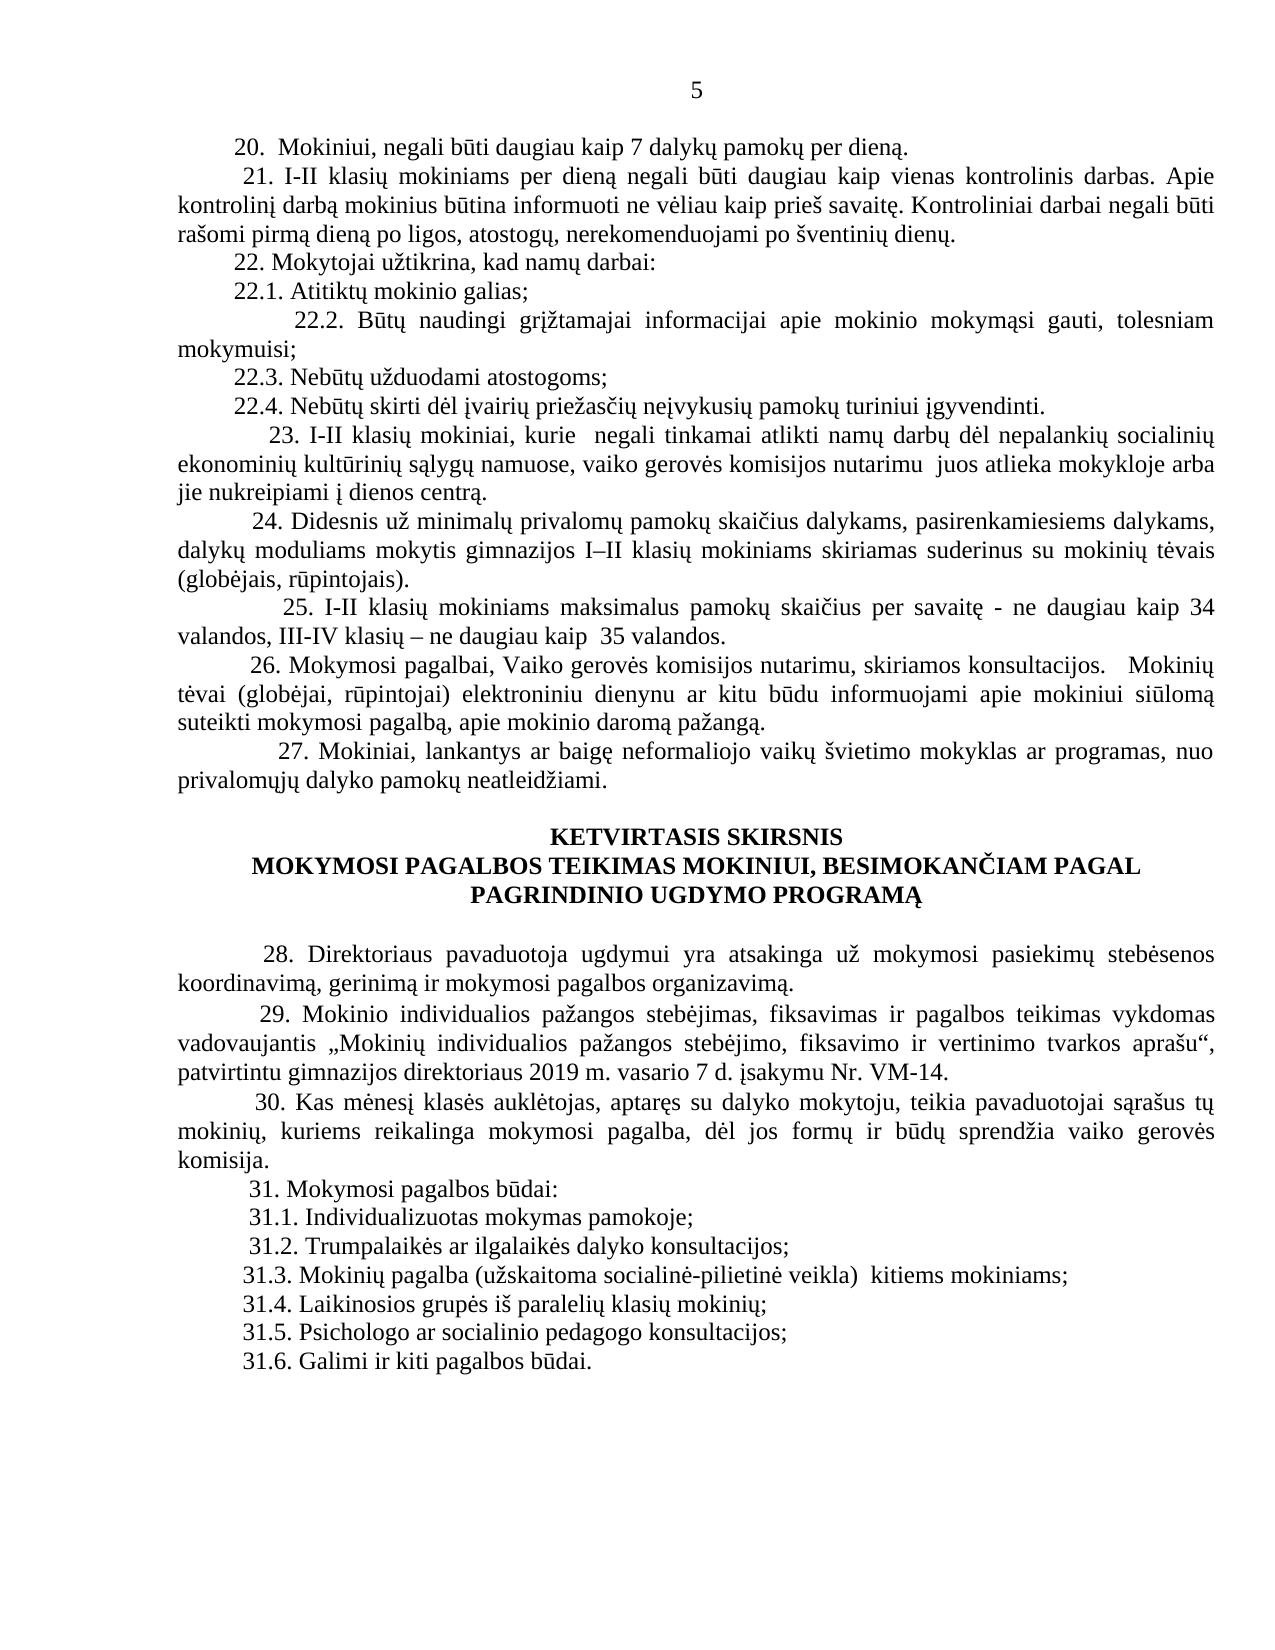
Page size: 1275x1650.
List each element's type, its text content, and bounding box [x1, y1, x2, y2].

text 24. Didesnis už minimalų privalomų pamokų skaičius dalykams, pasirenkamiesiems dalykams, dalykų moduliams mokytis gimnazijos I–II klasių mokiniams skiriamas suderinus su mokinių tėvais (globėjais, rūpintojais). [177, 506, 1216, 592]
text 21. I-II klasių mokiniams per dieną negali būti daugiau kaip vienas kontrolinis darbas. Apie kontrolinį darbą mokinius būtina informuoti ne vėliau kaip prieš savaitę. Kontroliniai darbai negali būti rašomi pirmą dieną po ligos, atostogų, nerekomenduojami po šventinių dienų. [177, 161, 1216, 247]
text 22.4. Nebūtų skirti dėl įvairių priežasčių neįvykusių pamokų turiniui įgyvendinti. [177, 391, 1216, 420]
text 20. Mokiniui, negali būti daugiau kaip 7 dalykų pamokų per dieną. [177, 132, 1216, 161]
text 22.2. Būtų naudingi grįžtamajai informacijai apie mokinio mokymąsi gauti, tolesniam mokymuisi; [177, 305, 1216, 362]
text MOKYMOSI PAGALBOS TEIKIMAS MOKINIUI, BESIMOKANČIAM PAGAL PAGRINDINIO UGDYMO PROGRAMĄ [177, 851, 1216, 909]
text 23. I-II klasių mokiniai, kurie negali tinkamai atlikti namų darbų dėl nepalankių socialinių ekonominių kultūrinių sąlygų namuose, vaiko gerovės komisijos nutarimu juos atlieka mokykloje arba jie nukreipiami į dienos centrą. [177, 420, 1216, 506]
text 31.2. Trumpalaikės ar ilgalaikės dalyko konsultacijos; [177, 1231, 1216, 1260]
text 25. I-II klasių mokiniams maksimalus pamokų skaičius per savaitę - ne daugiau kaip 34 valandos, III-IV klasių – ne daugiau kaip 35 valandos. [177, 592, 1216, 650]
text 31.3. Mokinių pagalba (užskaitoma socialinė-pilietinė veikla) kitiems mokiniams; [177, 1260, 1216, 1289]
text 22.3. Nebūtų užduodami atostogoms; [177, 362, 1216, 391]
text 31.1. Individualizuotas mokymas pamokoje; [177, 1202, 1216, 1231]
text 22. Mokytojai užtikrina, kad namų darbai: [177, 247, 1216, 276]
text 31. Mokymosi pagalbos būdai: [177, 1174, 1216, 1202]
text 30. Kas mėnesį klasės auklėtojas, aptaręs su dalyko mokytoju, teikia pavaduotojai sąrašus tų mokinių, kuriems reikalinga mokymosi pagalba, dėl jos formų ir būdų sprendžia vaiko gerovės komisija. [177, 1087, 1216, 1174]
text 28. Direktoriaus pavaduotoja ugdymui yra atsakinga už mokymosi pasiekimų stebėsenos koordinavimą, gerinimą ir mokymosi pagalbos organizavimą. [177, 939, 1216, 997]
text 31.6. Galimi ir kiti pagalbos būdai. [177, 1346, 1216, 1375]
text 31.4. Laikinosios grupės iš paralelių klasių mokinių; [177, 1289, 1216, 1317]
text 22.1. Atitiktų mokinio galias; [177, 276, 1216, 305]
text 29. Mokinio individualios pažangos stebėjimas, fiksavimas ir pagalbos teikimas vykdomas vadovaujantis „Mokinių individualios pažangos stebėjimo, fiksavimo ir vertinimo tvarkos aprašu“, patvirtintu gimnazijos direktoriaus 2019 m. vasario 7 d. įsakymu Nr. VM-14. [177, 999, 1216, 1085]
text 26. Mokymosi pagalbai, Vaiko gerovės komisijos nutarimu, skiriamos konsultacijos. Mokinių tėvai (globėjai, rūpintojai) elektroniniu dienynu ar kitu būdu informuojami apie mokiniui siūlomą suteikti mokymosi pagalbą, apie mokinio daromą pažangą. [177, 650, 1216, 736]
text KETVIRTASIS SKIRSNIS [177, 822, 1216, 851]
text 27. Mokiniai, lankantys ar baigę neformaliojo vaikų švietimo mokyklas ar programas, nuo privalomųjų dalyko pamokų neatleidžiami. [177, 736, 1216, 794]
text 31.5. Psichologo ar socialinio pedagogo konsultacijos; [177, 1317, 1216, 1346]
